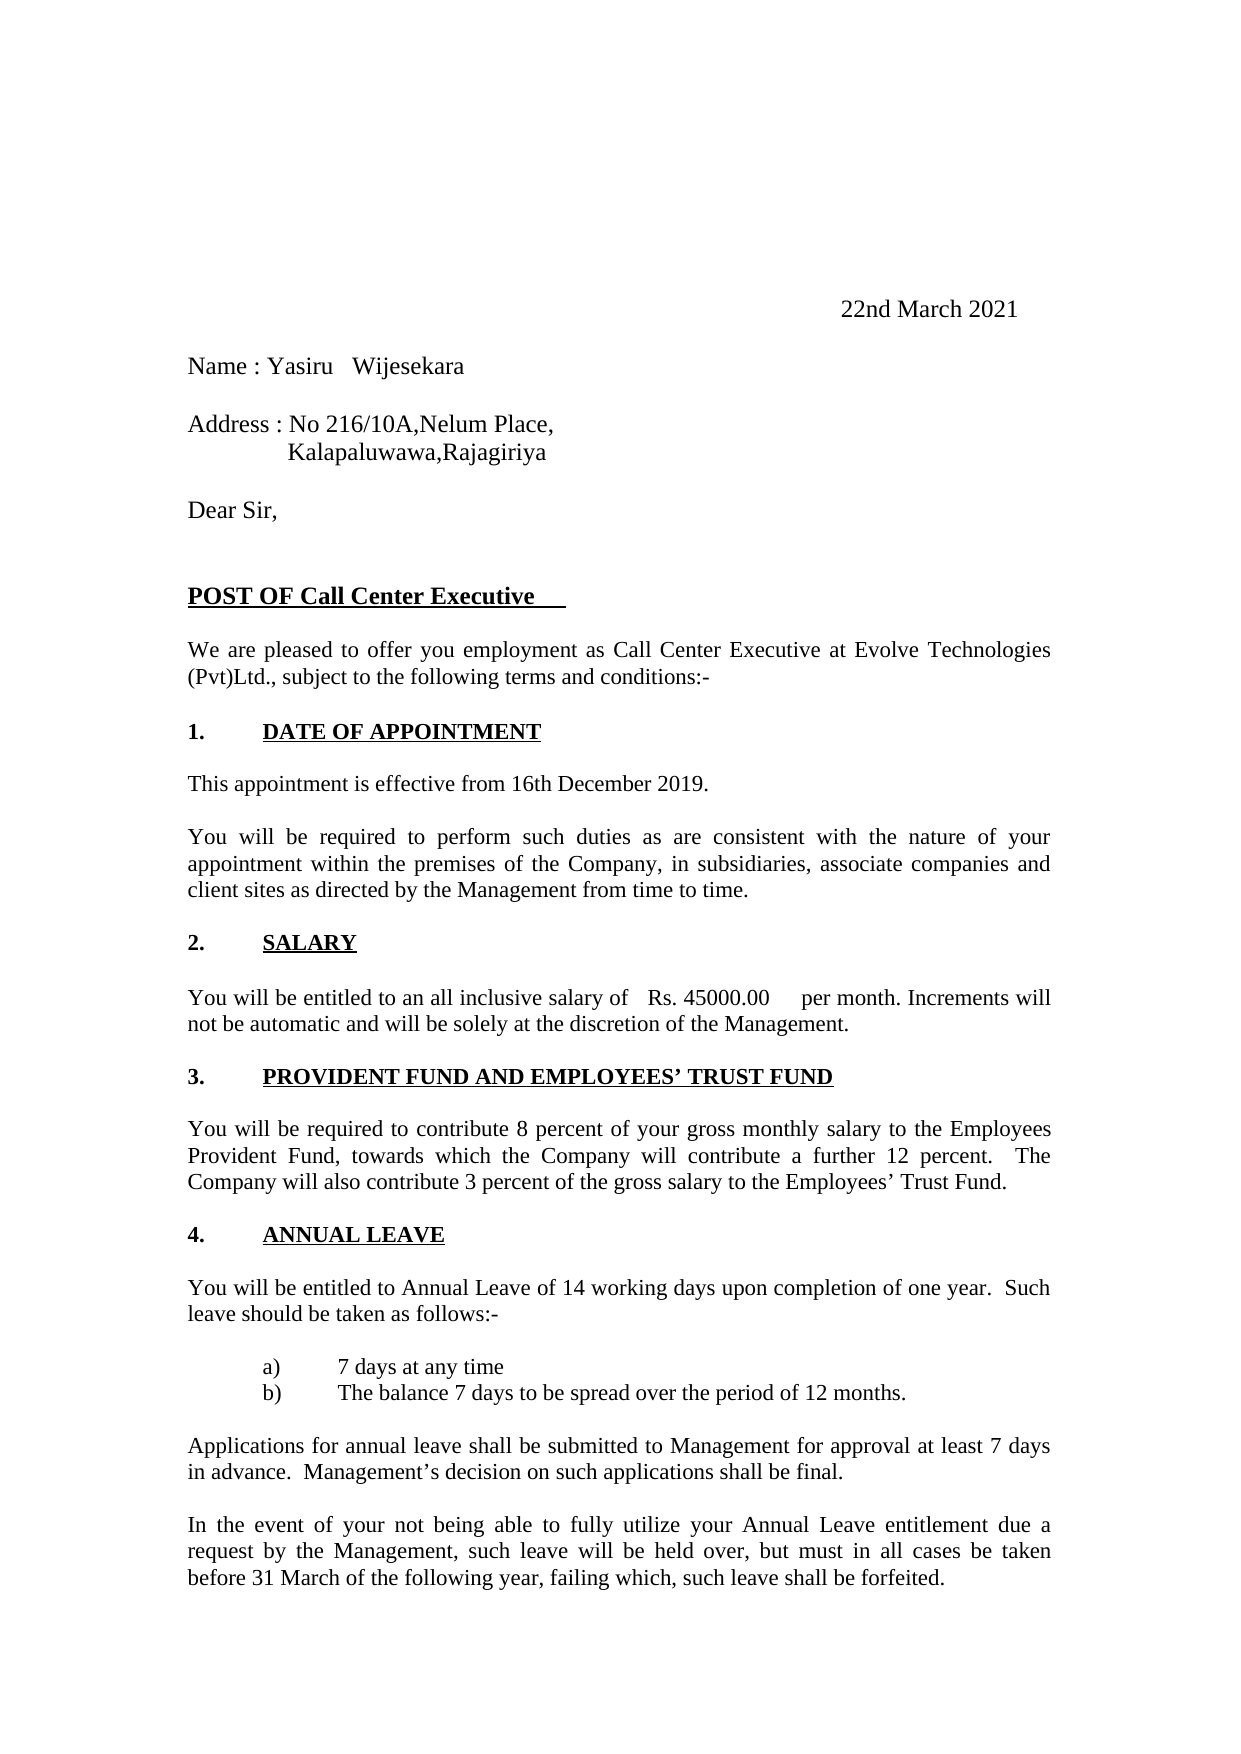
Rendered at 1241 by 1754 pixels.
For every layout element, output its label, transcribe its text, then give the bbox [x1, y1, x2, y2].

text You will be required to contribute 8 percent of your gross monthly salary to the Employees Provident Fund, towards which the Company will contribute a further 12 percent. The Company will also contribute 3 percent of the gross salary to the Employees’ Trust Fund. [187, 1116, 1053, 1194]
text 4. ANNUAL LEAVE [187, 1221, 1053, 1247]
text Address : No 216/10A,Nelum Place, [187, 409, 1053, 437]
text Kalapaluwawa,Rajagiriya [187, 437, 1053, 466]
text You will be required to perform such duties as are consistent with the nature of your appointment within the premises of the Company, in subsidiaries, associate companies and client sites as directed by the Management from time to time. [187, 823, 1053, 902]
text 3. PROVIDENT FUND AND EMPLOYEES’ TRUST FUND [187, 1063, 1053, 1089]
text Dear Sir, [94, 495, 1053, 524]
text Name : Yasiru Wijesekara [187, 351, 1053, 380]
text We are pleased to offer you employment as Call Center Executive at Evolve Technologies (Pvt)Ltd., subject to the following terms and conditions:- [187, 636, 1053, 689]
text 22nd March 2021 [187, 294, 1053, 322]
text POST OF Call Center Executive [187, 581, 1053, 610]
text In the event of your not being able to fully utilize your Annual Leave entitlement due a request by the Management, such leave will be held over, but must in all cases be taken before 31 March of the following year, failing which, such leave shall be forfeited. [187, 1511, 1053, 1590]
text You will be entitled to Annual Leave of 14 working days upon completion of one year. Such leave should be taken as follows:- [187, 1274, 1053, 1326]
text Applications for annual leave shall be submitted to Management for approval at least 7 days in advance. Management’s decision on such applications shall be final. [187, 1432, 1053, 1484]
text This appointment is effective from 16th December 2019. [187, 771, 1053, 797]
text You will be entitled to an all inclusive salary of Rs. 45000.00 per month. Increments will not be automatic and will be solely at the discretion of the Management. [187, 984, 1053, 1036]
list 7 days at any time [262, 1353, 1053, 1379]
text 1. DATE OF APPOINTMENT [187, 718, 1053, 744]
list The balance 7 days to be spread over the period of 12 months. [262, 1379, 1053, 1405]
text 2. SALARY [187, 929, 1053, 955]
